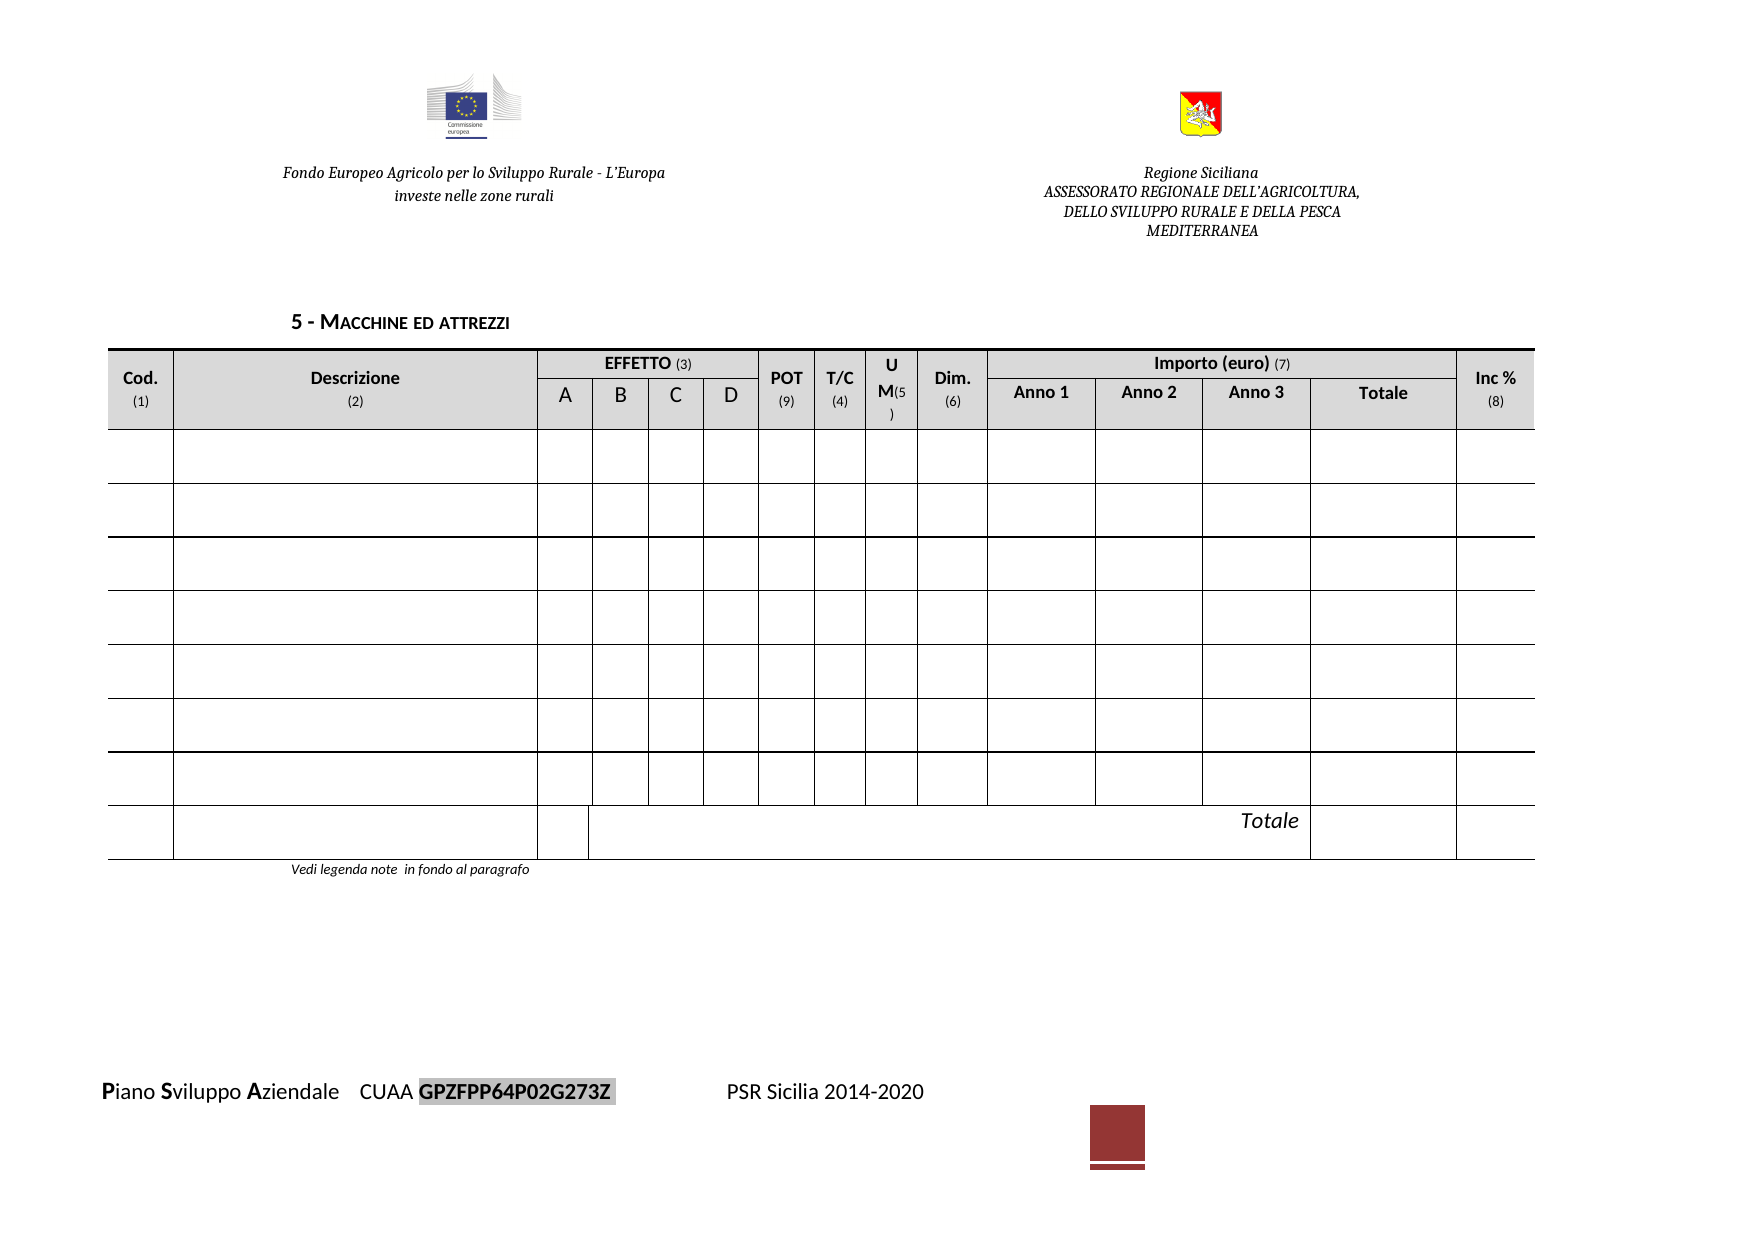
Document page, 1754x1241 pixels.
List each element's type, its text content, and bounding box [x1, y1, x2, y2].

table_cell [538, 645, 592, 698]
table_cell [1311, 538, 1456, 590]
table_cell [174, 753, 537, 805]
table_cell [108, 591, 173, 644]
table_cell [988, 699, 1095, 751]
table_cell [918, 753, 987, 805]
table_cell [866, 645, 917, 698]
table_cell [988, 591, 1095, 644]
table_cell [918, 645, 987, 698]
table_cell [704, 538, 758, 590]
table_cell Anno 2 [1096, 379, 1202, 429]
table_cell [1203, 699, 1310, 751]
table_cell [174, 645, 537, 698]
table_cell [866, 699, 917, 751]
picture [1179, 87, 1224, 139]
table_cell [593, 591, 648, 644]
table_cell [988, 753, 1095, 805]
table_cell C [649, 379, 703, 429]
table_cell [649, 430, 703, 483]
table_header T/C (4) [815, 351, 865, 429]
table_cell [1203, 538, 1310, 590]
table_cell [759, 484, 814, 536]
table_cell [1311, 645, 1456, 698]
table_cell [1457, 645, 1534, 698]
table_cell [649, 645, 703, 698]
table_cell [918, 699, 987, 751]
table_cell [593, 645, 648, 698]
table_cell [918, 591, 987, 644]
table_cell [593, 753, 648, 805]
table_cell [593, 538, 648, 590]
table_cell [1457, 753, 1534, 805]
table_cell [108, 753, 173, 805]
table_cell [1311, 806, 1456, 859]
table_cell [1096, 430, 1202, 483]
table_cell [1203, 430, 1310, 483]
table_cell [538, 484, 592, 536]
table_cell [538, 753, 592, 805]
table_cell [1096, 484, 1202, 536]
table_cell Anno 1 [988, 379, 1095, 429]
table_cell [759, 699, 814, 751]
table_cell [704, 484, 758, 536]
table_cell [704, 753, 758, 805]
table_cell [538, 699, 592, 751]
table_cell [1311, 591, 1456, 644]
table_header UM(5) [866, 351, 917, 429]
table_cell [759, 591, 814, 644]
table_cell [918, 484, 987, 536]
table_cell [815, 753, 865, 805]
table_cell [1203, 591, 1310, 644]
table_cell [1096, 699, 1202, 751]
table_cell [815, 484, 865, 536]
table_cell [988, 484, 1095, 536]
table_cell [759, 753, 814, 805]
table_cell [174, 538, 537, 590]
table_cell [1096, 538, 1202, 590]
table_cell [174, 699, 537, 751]
table_cell [1203, 753, 1310, 805]
table_header Cod. (1) [108, 351, 173, 429]
table_cell [108, 699, 173, 751]
table_cell [988, 645, 1095, 698]
table_cell [1096, 645, 1202, 698]
table_cell [815, 538, 865, 590]
table_header Importo (euro) (7) [988, 351, 1456, 378]
table_cell [1457, 806, 1534, 859]
table_cell [918, 538, 987, 590]
table_header POT (9) [759, 351, 814, 429]
table_cell [866, 591, 917, 644]
table_cell [866, 538, 917, 590]
table_cell [174, 484, 537, 536]
table_cell [1457, 699, 1534, 751]
table_cell [866, 484, 917, 536]
table_cell [1457, 430, 1534, 483]
table_cell [1096, 753, 1202, 805]
text Vedi legenda note in fondo al paragrafo [243, 860, 1636, 878]
table_cell Anno 3 [1203, 379, 1310, 429]
table_cell [1457, 484, 1534, 536]
table_cell [815, 699, 865, 751]
table_cell [704, 699, 758, 751]
table_cell [1311, 430, 1456, 483]
table_cell [1203, 484, 1310, 536]
table_cell B [593, 379, 648, 429]
table_cell [538, 430, 592, 483]
table_cell [704, 430, 758, 483]
table_cell [1457, 591, 1534, 644]
table_cell [593, 484, 648, 536]
table_cell D [704, 379, 758, 429]
table_cell [704, 645, 758, 698]
table_cell [815, 430, 865, 483]
table_cell [108, 430, 173, 483]
table_cell [108, 645, 173, 698]
table_cell [759, 645, 814, 698]
table_cell [1203, 645, 1310, 698]
table_cell [174, 806, 537, 859]
table_header Inc % (8) [1457, 351, 1534, 429]
table_cell Totale [589, 806, 1310, 859]
picture [427, 73, 522, 139]
table_cell [815, 591, 865, 644]
table_cell [866, 430, 917, 483]
table_cell Totale [1311, 379, 1456, 429]
table_cell [174, 591, 537, 644]
table_cell A [538, 379, 592, 429]
table_cell [108, 806, 173, 859]
table_cell [108, 484, 173, 536]
text 5 - Macchine ed attrezzi [243, 307, 1636, 336]
table_cell [649, 753, 703, 805]
table_cell [593, 699, 648, 751]
table_cell [649, 484, 703, 536]
table_cell [918, 430, 987, 483]
table_cell [1457, 538, 1534, 590]
table_cell [649, 591, 703, 644]
table_cell [593, 430, 648, 483]
table_cell [174, 430, 537, 483]
table_header Descrizione (2) [174, 351, 537, 429]
table_cell [759, 430, 814, 483]
table_cell [108, 538, 173, 590]
table_cell [988, 538, 1095, 590]
table_cell [538, 806, 588, 859]
table_header EFFETTO (3) [538, 351, 758, 378]
table_cell [1311, 699, 1456, 751]
table_cell [759, 538, 814, 590]
table_cell [1311, 753, 1456, 805]
table_cell [649, 538, 703, 590]
table_cell [1311, 484, 1456, 536]
table_cell [538, 538, 592, 590]
table_cell [538, 591, 592, 644]
table_cell [988, 430, 1095, 483]
table_cell [1096, 591, 1202, 644]
table_cell [815, 645, 865, 698]
table_cell [704, 591, 758, 644]
table_cell [649, 699, 703, 751]
table_cell [866, 753, 917, 805]
table_header Dim. (6) [918, 351, 987, 429]
